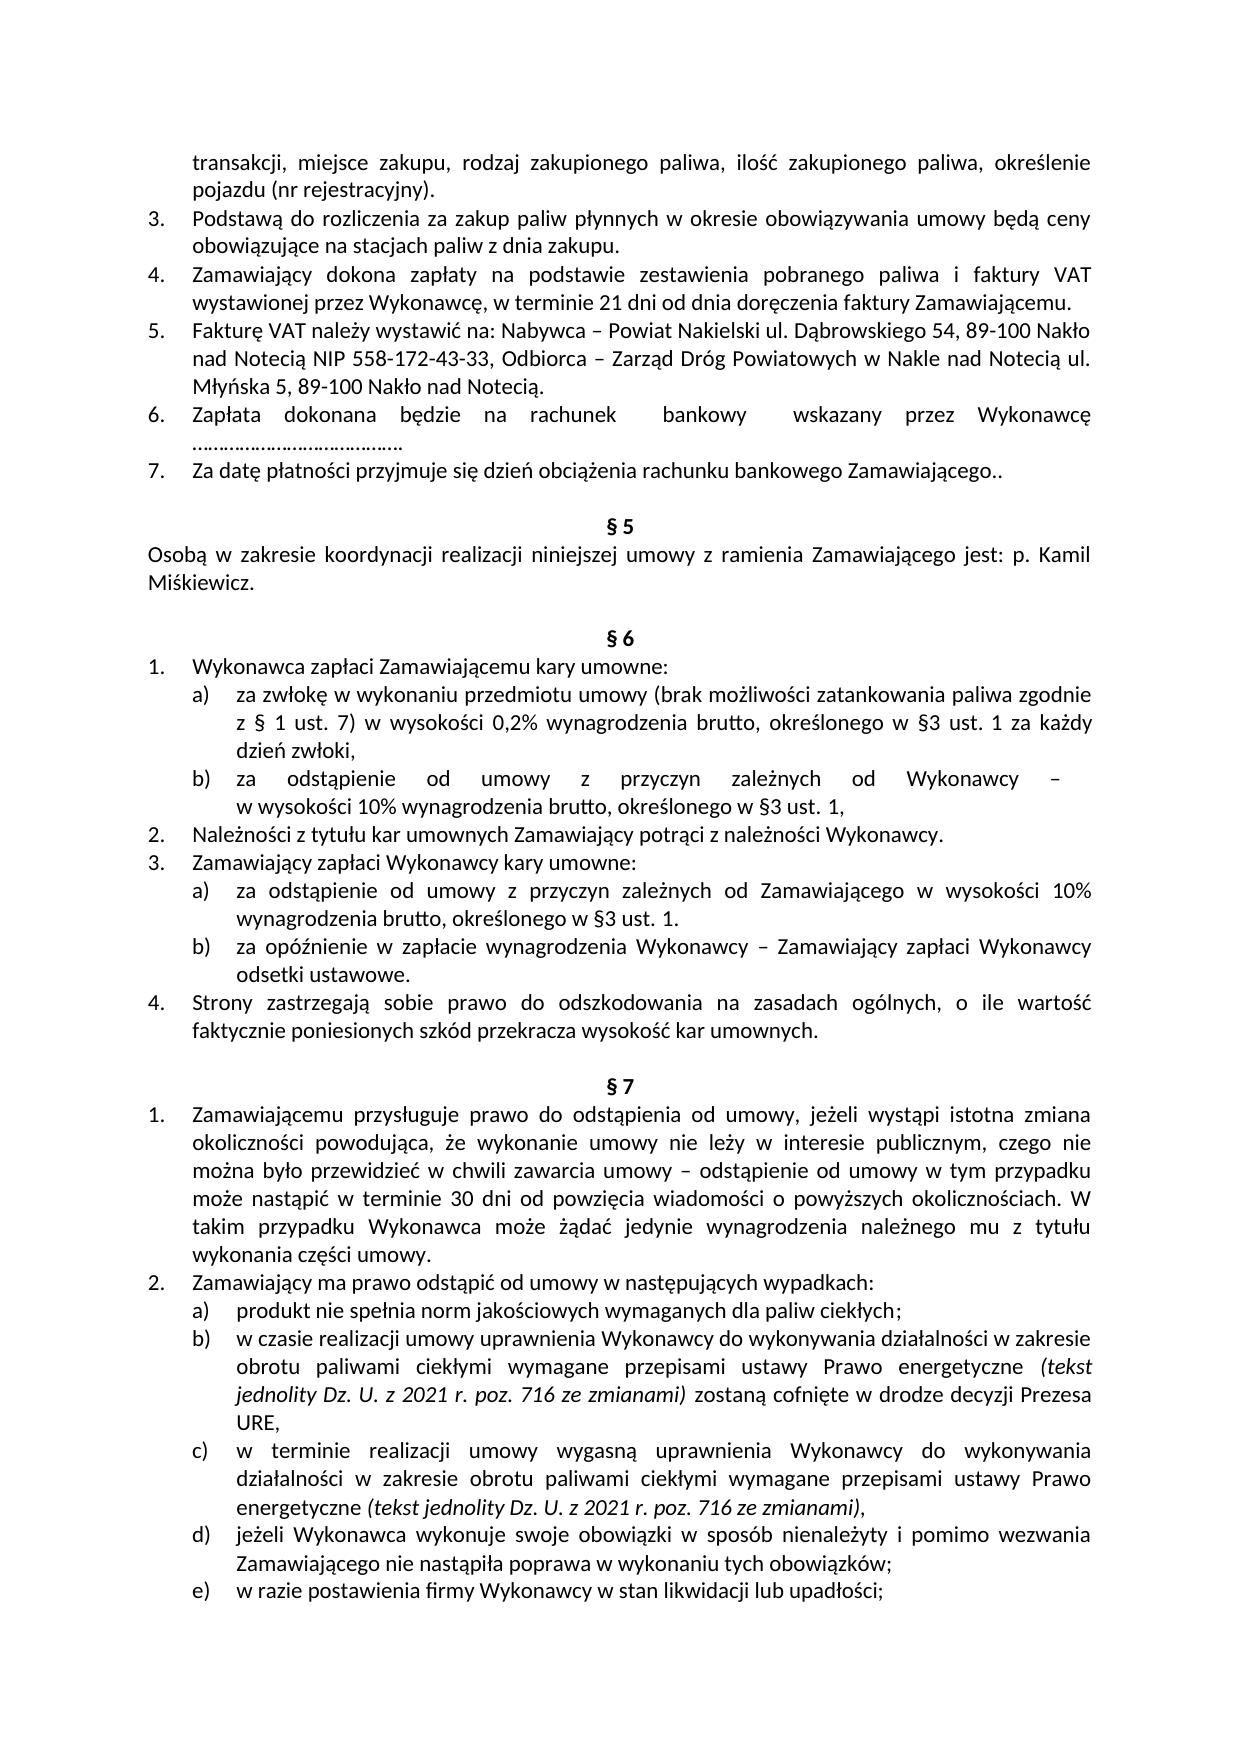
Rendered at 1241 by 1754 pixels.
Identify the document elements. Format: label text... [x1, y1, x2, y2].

list Zapłata dokonana będzie na rachunek bankowy wskazany przez Wykonawcę …………………………………. [148, 400, 1093, 456]
list za odstąpienie od umowy z przyczyn zależnych od Wykonawcy – w wysokości 10% wynagrodzenia brutto, określonego w §3 ust. 1, [192, 764, 1093, 820]
list Fakturę VAT należy wystawić na: Nabywca – Powiat Nakielski ul. Dąbrowskiego 54, 89-100 Nakło nad Notecią NIP 558-172-43-33, Odbiorca – Zarząd Dróg Powiatowych w Nakle nad Notecią ul. Młyńska 5, 89-100 Nakło nad Notecią. [148, 316, 1093, 400]
list Należności z tytułu kar umownych Zamawiający potrąci z należności Wykonawcy. [148, 820, 1093, 848]
text § 7 [148, 1072, 1093, 1100]
list Strony zastrzegają sobie prawo do odszkodowania na zasadach ogólnych, o ile wartość faktycznie poniesionych szkód przekracza wysokość kar umownych. [148, 988, 1093, 1044]
list Podstawą do rozliczenia za zakup paliw płynnych w okresie obowiązywania umowy będą ceny obowiązujące na stacjach paliw z dnia zakupu. [148, 204, 1093, 260]
list produkt nie spełnia norm jakościowych wymaganych dla paliw ciekłych; [192, 1296, 1093, 1324]
list Zamawiający zapłaci Wykonawcy kary umowne: [148, 848, 1093, 876]
list Zamawiającemu przysługuje prawo do odstąpienia od umowy, jeżeli wystąpi istotna zmiana okoliczności powodująca, że wykonanie umowy nie leży w interesie publicznym, czego nie można było przewidzieć w chwili zawarcia umowy – odstąpienie od umowy w tym przypadku może nastąpić w terminie 30 dni od powzięcia wiadomości o powyższych okolicznościach. W takim przypadku Wykonawca może żądać jedynie wynagrodzenia należnego mu z tytułu wykonania części umowy. [148, 1100, 1093, 1268]
list Wykonawca zapłaci Zamawiającemu kary umowne: [148, 652, 1093, 680]
list w czasie realizacji umowy uprawnienia Wykonawcy do wykonywania działalności w zakresie obrotu paliwami ciekłymi wymagane przepisami ustawy Prawo energetyczne (tekst jednolity Dz. U. z 2021 r. poz. 716 ze zmianami) zostaną cofnięte w drodze decyzji Prezesa URE, [192, 1324, 1093, 1437]
text § 5 [148, 512, 1093, 540]
list Za datę płatności przyjmuje się dzień obciążenia rachunku bankowego Zamawiającego.. [148, 456, 1093, 484]
list Zamawiający ma prawo odstąpić od umowy w następujących wypadkach: [148, 1268, 1093, 1296]
list za opóźnienie w zapłacie wynagrodzenia Wykonawcy – Zamawiający zapłaci Wykonawcy odsetki ustawowe. [192, 932, 1093, 988]
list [148, 148, 1093, 204]
list w terminie realizacji umowy wygasną uprawnienia Wykonawcy do wykonywania działalności w zakresie obrotu paliwami ciekłymi wymagane przepisami ustawy Prawo energetyczne (tekst jednolity Dz. U. z 2021 r. poz. 716 ze zmianami), [192, 1437, 1093, 1521]
text § 6 [148, 624, 1093, 652]
text Osobą w zakresie koordynacji realizacji niniejszej umowy z ramienia Zamawiającego jest: p. Kamil Miśkiewicz. [148, 540, 1093, 596]
list za odstąpienie od umowy z przyczyn zależnych od Zamawiającego w wysokości 10% wynagrodzenia brutto, określonego w §3 ust. 1. [192, 876, 1093, 932]
list Zamawiający dokona zapłaty na podstawie zestawienia pobranego paliwa i faktury VAT wystawionej przez Wykonawcę, w terminie 21 dni od dnia doręczenia faktury Zamawiającemu. [148, 260, 1093, 316]
list za zwłokę w wykonaniu przedmiotu umowy (brak możliwości zatankowania paliwa zgodnie z § 1 ust. 7) w wysokości 0,2% wynagrodzenia brutto, określonego w §3 ust. 1 za każdy dzień zwłoki, [192, 680, 1093, 764]
list w razie postawienia firmy Wykonawcy w stan likwidacji lub upadłości; [192, 1577, 1093, 1605]
list jeżeli Wykonawca wykonuje swoje obowiązki w sposób nienależyty i pomimo wezwania Zamawiającego nie nastąpiła poprawa w wykonaniu tych obowiązków; [192, 1521, 1093, 1577]
